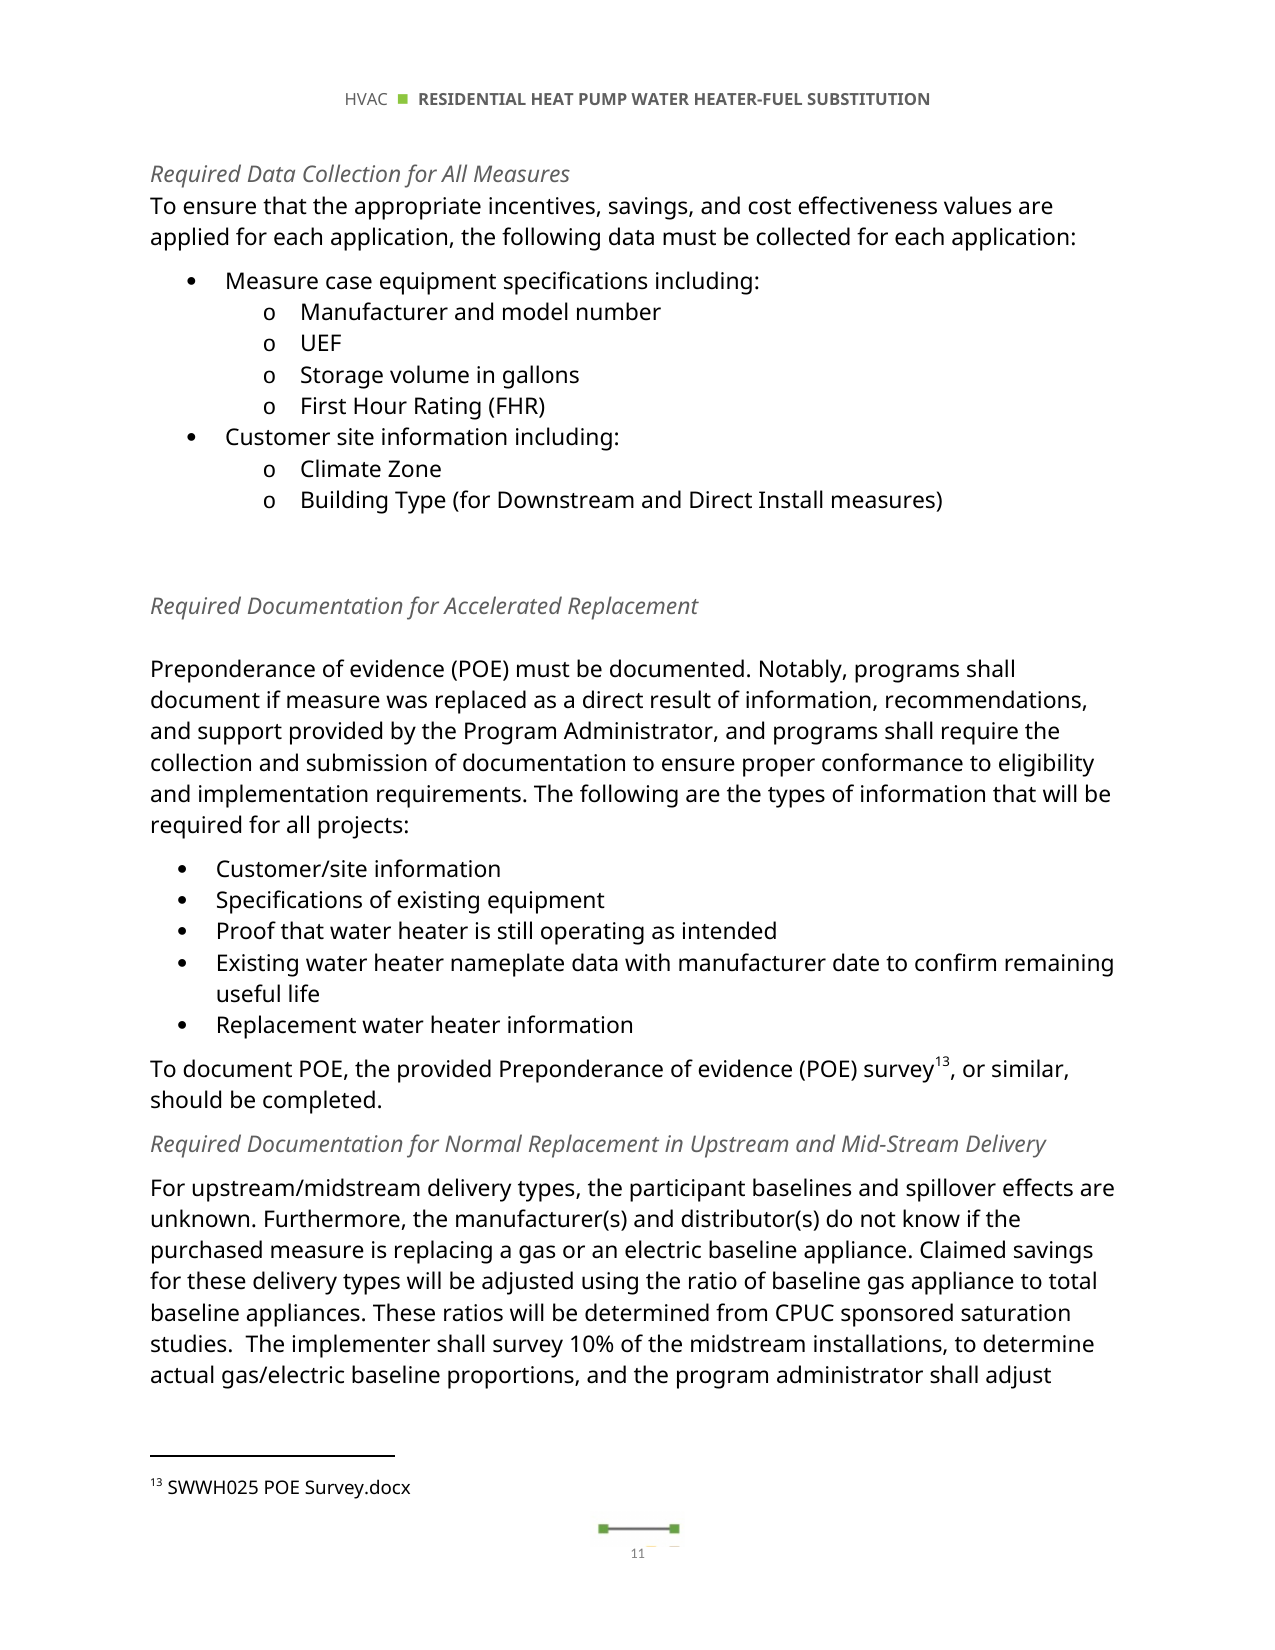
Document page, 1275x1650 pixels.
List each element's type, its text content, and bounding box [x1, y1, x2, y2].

list Storage volume in gallons [262, 358, 1125, 390]
text Required Data Collection for All Measures [150, 158, 1125, 189]
list First Hour Rating (FHR) [262, 390, 1125, 421]
list Existing water heater nameplate data with manufacturer date to confirm remaining useful life [178, 946, 1125, 1009]
list Climate Zone [262, 452, 1125, 484]
list Customer/site information [178, 853, 1125, 884]
text To ensure that the appropriate incentives, savings, and cost effectiveness values are applied for each application, the following data must be collected for each application: [150, 189, 1125, 252]
list Proof that water heater is still operating as intended [178, 915, 1125, 946]
list Building Type (for Downstream and Direct Install measures) [262, 484, 1125, 515]
list Customer site information including: [187, 421, 1125, 452]
list Manufacturer and model number [262, 296, 1125, 327]
text Required Documentation for Accelerated Replacement [150, 590, 1125, 621]
picture [589, 1512, 684, 1547]
list Specifications of existing equipment [178, 884, 1125, 915]
list Replacement water heater information [178, 1009, 1125, 1040]
list Measure case equipment specifications including: [187, 264, 1125, 296]
text Preponderance of evidence (POE) must be documented. Notably, programs shall document if measure was replaced as a direct result of information, recommendations, and support provided by the Program Administrator, and programs shall require the collection and submission of documentation to ensure proper conformance to eligibility and implementation requirements. The following are the types of information that will be required for all projects: [150, 653, 1125, 840]
text To document POE, the provided Preponderance of evidence (POE) survey, or similar, should be completed. [150, 1053, 1125, 1115]
text Required Documentation for Normal Replacement in Upstream and Mid-Stream Delivery [150, 1128, 1125, 1159]
list UEF [262, 327, 1125, 358]
